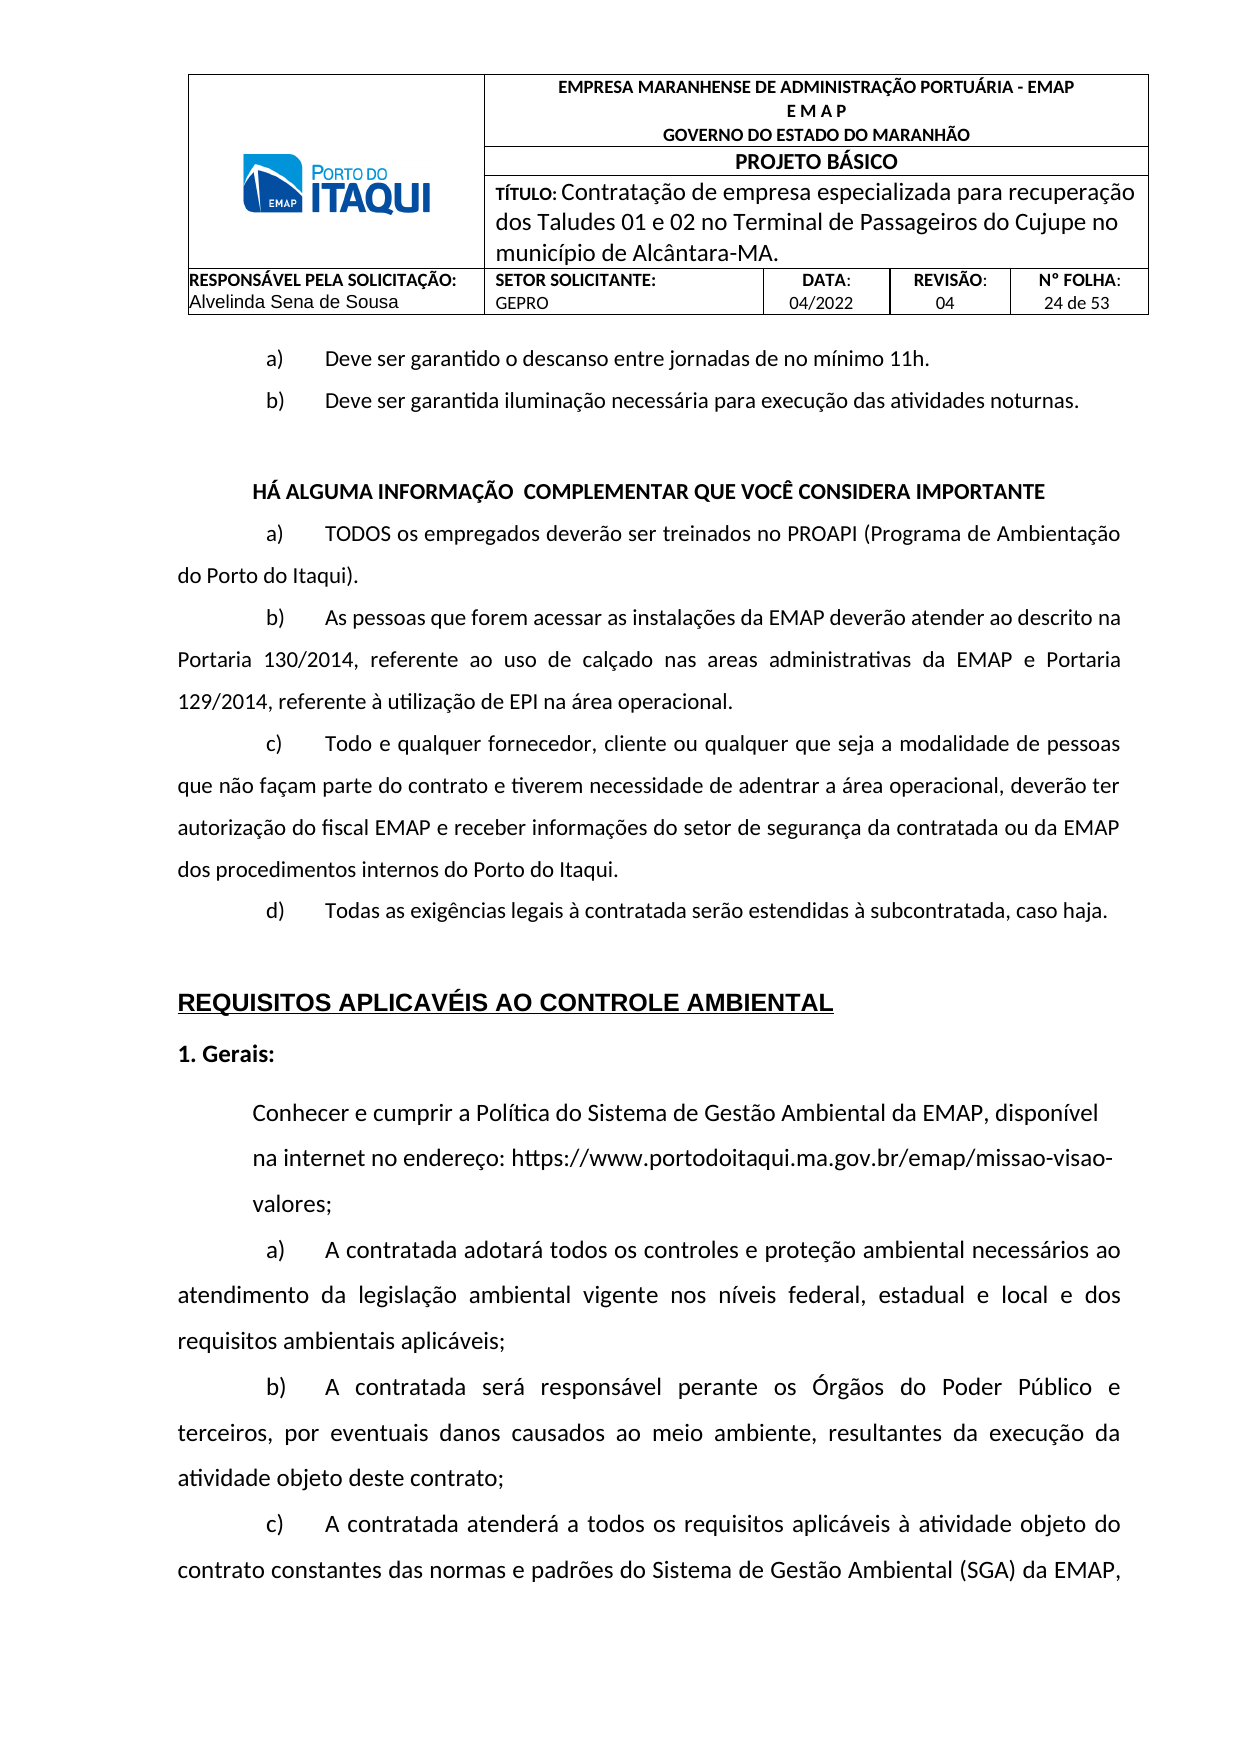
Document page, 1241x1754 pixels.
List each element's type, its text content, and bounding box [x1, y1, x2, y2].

list As pessoas que forem acessar as instalações da EMAP deverão atender ao descrito na Portaria 130/2014, referente ao uso de calçado nas areas administrativas da EMAP e Portaria 129/2014, referente à utilização de EPI na área operacional. [177, 603, 1122, 715]
list TODOS os empregados deverão ser treinados no PROAPI (Programa de Ambientação do Porto do Itaqui). [177, 519, 1122, 589]
list A contratada adotará todos os controles e proteção ambiental necessários ao atendimento da legislação ambiental vigente nos níveis federal, estadual e local e dos requisitos ambientais aplicáveis; [177, 1234, 1122, 1356]
list Todas as exigências legais à contratada serão estendidas à subcontratada, caso haja. [177, 897, 1122, 925]
list Deve ser garantida iluminação necessária para execução das atividades noturnas. [177, 386, 1122, 414]
picture [237, 146, 436, 219]
list A contratada será responsável perante os Órgãos do Poder Público e terceiros, por eventuais danos causados ao meio ambiente, resultantes da execução da atividade objeto deste contrato; [177, 1371, 1122, 1493]
list Deve ser garantido o descanso entre jornadas de no mínimo 11h. [252, 344, 1122, 372]
list Todo e qualquer fornecedor, cliente ou qualquer que seja a modalidade de pessoas que não façam parte do contrato e tiverem necessidade de adentrar a área operacional, deverão ter autorização do fiscal EMAP e receber informações do setor de segurança da contratada ou da EMAP dos procedimentos internos do Porto do Itaqui. [177, 729, 1122, 883]
list Conhecer e cumprir a Política do Sistema de Gestão Ambiental da EMAP, disponível na internet no endereço: https://www.portodoitaqui.ma.gov.br/emap/missao-visao-valores; [252, 1097, 1122, 1219]
text 1. Gerais: [177, 1038, 1122, 1068]
list HÁ ALGUMA INFORMAÇÃO COMPLEMENTAR QUE VOCÊ CONSIDERA IMPORTANTE [252, 477, 1122, 505]
text REQUISITOS APLICAVÉIS AO CONTROLE AMBIENTAL [177, 988, 1122, 1017]
